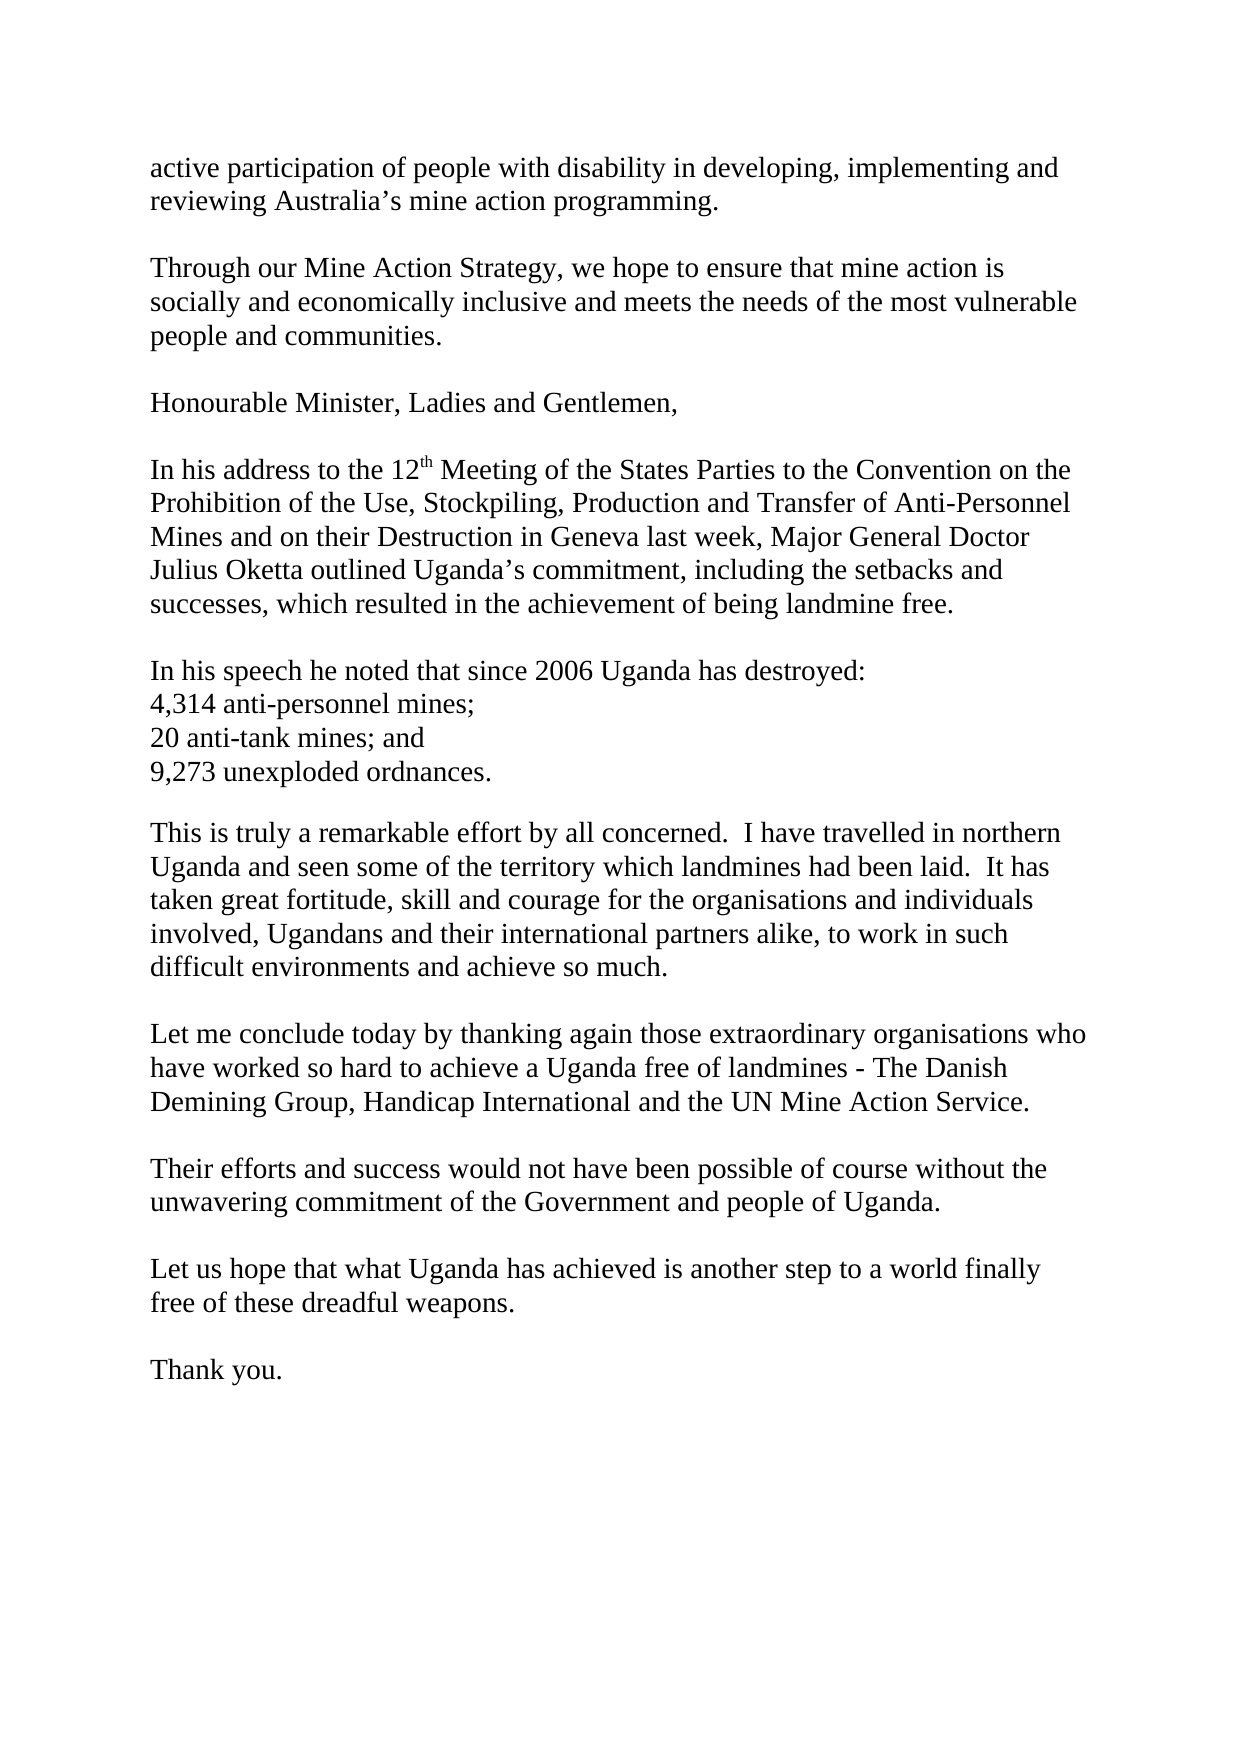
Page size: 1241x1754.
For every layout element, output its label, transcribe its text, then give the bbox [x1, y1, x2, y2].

text Let me conclude today by thanking again those extraordinary organisations who have worked so hard to achieve a Uganda free of landmines - The Danish Demining Group, Handicap International and the UN Mine Action Service. [150, 1017, 1090, 1117]
text Honourable Minister, Ladies and Gentlemen, [150, 385, 1090, 418]
text Through our Mine Action Strategy, we hope to ensure that mine action is socially and economically inclusive and meets the needs of the most vulnerable people and communities. [150, 251, 1090, 351]
text Let us hope that what Uganda has achieved is another step to a world finally free of these dreadful weapons. [150, 1251, 1090, 1318]
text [150, 150, 1090, 217]
text In his speech he noted that since 2006 Uganda has destroyed: [150, 653, 1090, 687]
text Thank you. [150, 1352, 1090, 1386]
text 20 anti-tank mines; and [150, 720, 1090, 754]
text 9,273 unexploded ordnances. [150, 754, 1090, 787]
text This is truly a remarkable effort by all concerned. I have travelled in northern Uganda and seen some of the territory which landmines had been laid. It has taken great fortitude, skill and courage for the organisations and individuals involved, Ugandans and their international partners alike, to work in such difficult environments and achieve so much. [150, 815, 1090, 983]
text Their efforts and success would not have been possible of course without the unwavering commitment of the Government and people of Uganda. [150, 1151, 1090, 1218]
text In his address to the 12th Meeting of the States Parties to the Convention on the Prohibition of the Use, Stockpiling, Production and Transfer of Anti-Personnel Mines and on their Destruction in Geneva last week, Major General Doctor Julius Oketta outlined Uganda’s commitment, including the setbacks and successes, which resulted in the achievement of being landmine free. [150, 452, 1090, 619]
text 4,314 anti-personnel mines; [150, 687, 1090, 720]
